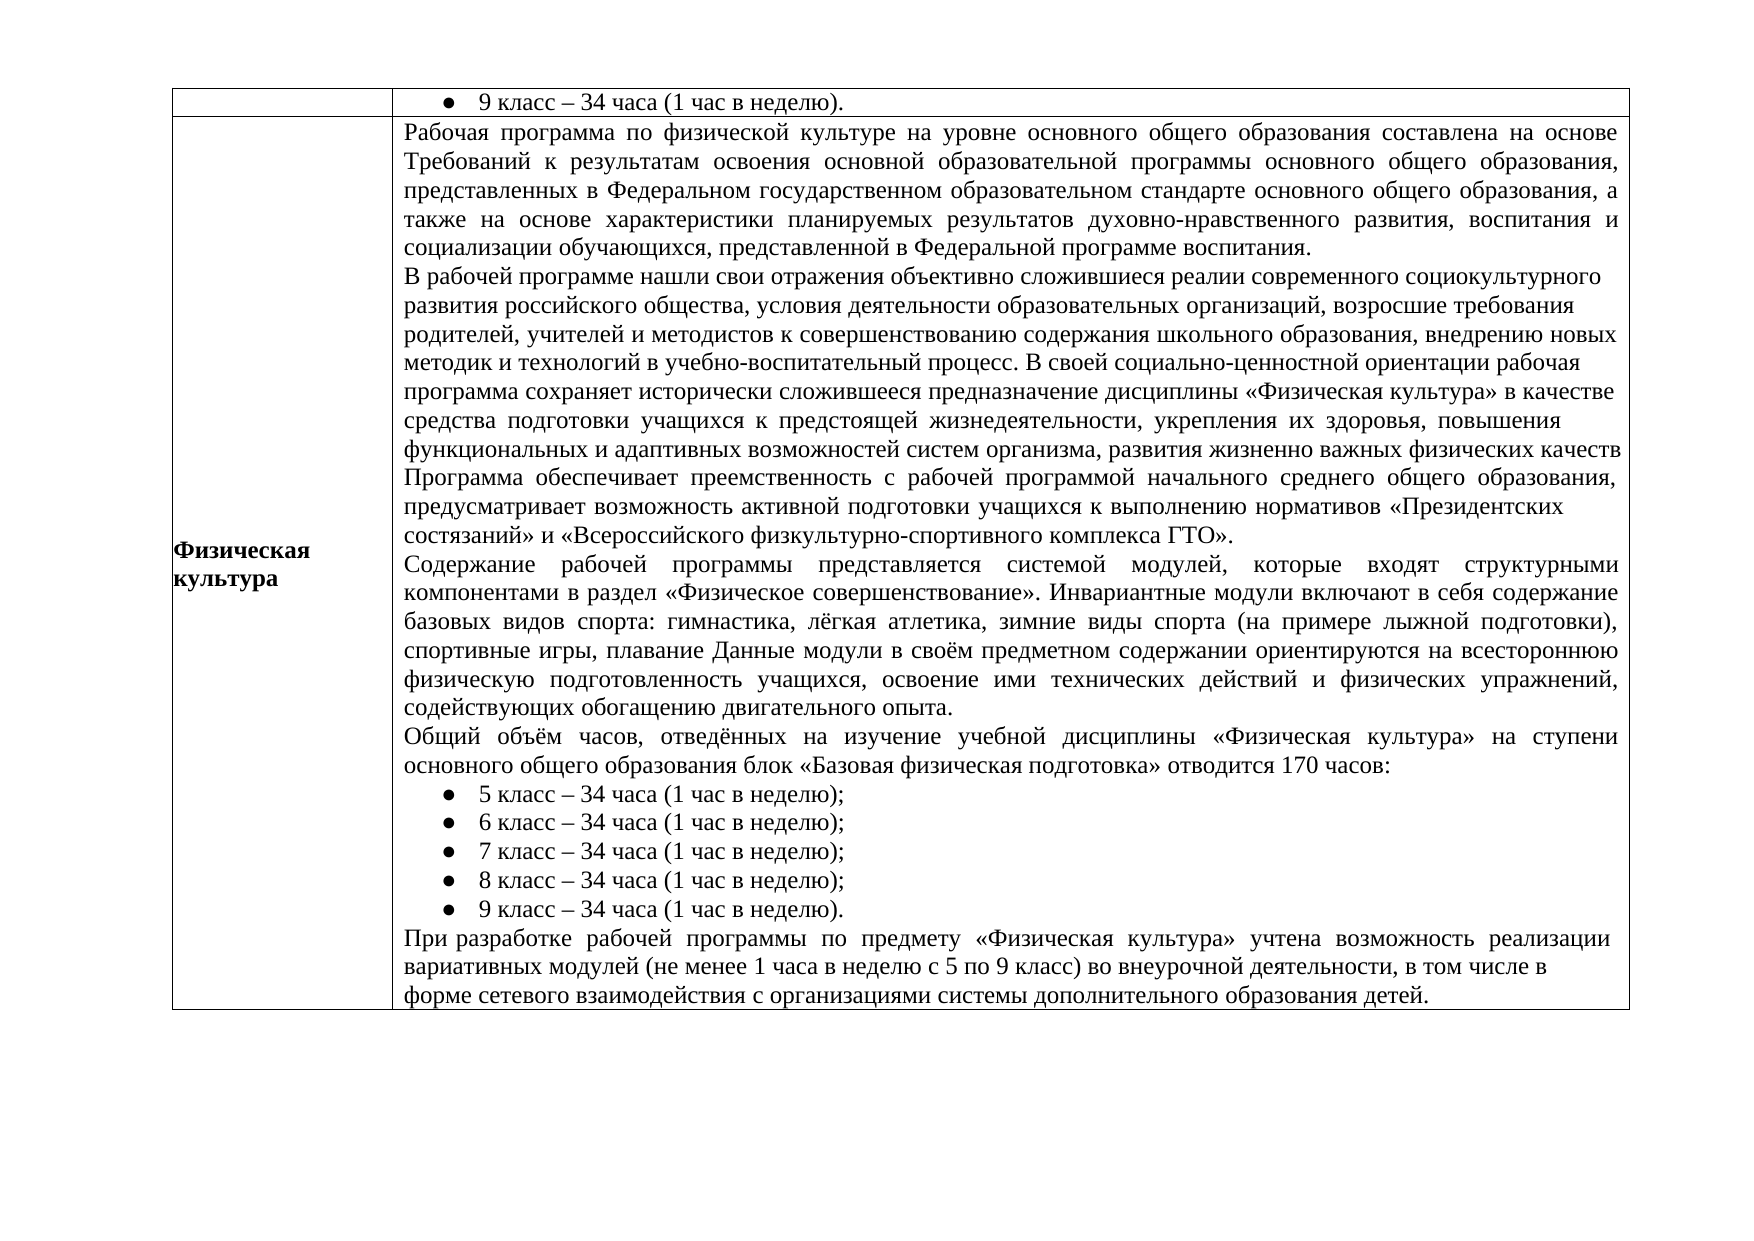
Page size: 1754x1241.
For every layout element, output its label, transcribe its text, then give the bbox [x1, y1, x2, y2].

table_cell Физическая культура [173, 117, 392, 1009]
table_header [173, 89, 392, 116]
table_cell Рабочая программа по физической культуре на уровне основного общего образования составлена на основе Требований к результатам освоения основной образовательной программы основного общего образования, представленных в Федеральном государственном образовательном стандарте основного общего образования, а также на основе характеристики планируемых результатов духовно-нравственного развития, воспитания и социализации обучающихся, представленной в Федеральной программе воспитания. В рабочей программе нашли свои отражения объективно сложившиеся реалии современного социокультурного развития российского общества, условия деятельности образовательных организаций, возросшие требования родителей, учителей и методистов к совершенствованию содержания школьного образования, внедрению новых методик и технологий в учебно-воспитательный процесс. В своей социально-ценностной ориентации рабочая программа сохраняет исторически сложившееся предназначение дисциплины «Физическая культура» в качестве средства подготовки учащихся к предстоящей жизнедеятельности, укрепления их здоровья, повышения функциональных и адаптивных возможностей систем организма, развития жизненно важных физических качеств Программа обеспечивает преемственность с рабочей программой начального среднего общего образования, предусматривает возможность активной подготовки учащихся к выполнению нормативов «Президентских состязаний» и «Всероссийского физкультурно-спортивного комплекса ГТО». Содержание рабочей программы представляется системой модулей, которые входят структурными компонентами в раздел «Физическое совершенствование». Инвариантные модули включают в себя содержание базовых видов спорта: гимнастика, лёгкая атлетика, зимние виды спорта (на примере лыжной подготовки), спортивные игры, плавание Данные модули в своём предметном содержании ориентируются на всестороннюю физическую подготовленность учащихся, освоение ими технических действий и физических упражнений, содействующих обогащению двигательного опыта. Общий объём часов, отведённых на изучение учебной дисциплины «Физическая культура» на ступени основного общего образования блок «Базовая физическая подготовка» отводится 170 часов: 5 класс – 34 часа (1 час в неделю); 6 класс – 34 часа (1 час в неделю); 7 класс – 34 часа (1 час в неделю); 8 класс – 34 часа (1 час в неделю); 9 класс – 34 часа (1 час в неделю). При разработке рабочей программы по предмету «Физическая культура» учтена возможность реализации вариативных модулей (не менее 1 часа в неделю с 5 по 9 класс) во внеурочной деятельности, в том числе в форме сетевого взаимодействия с организациями системы дополнительного образования детей. [393, 117, 1629, 1009]
table_header 9 класс – 34 часа (1 час в неделю). [393, 89, 1629, 116]
